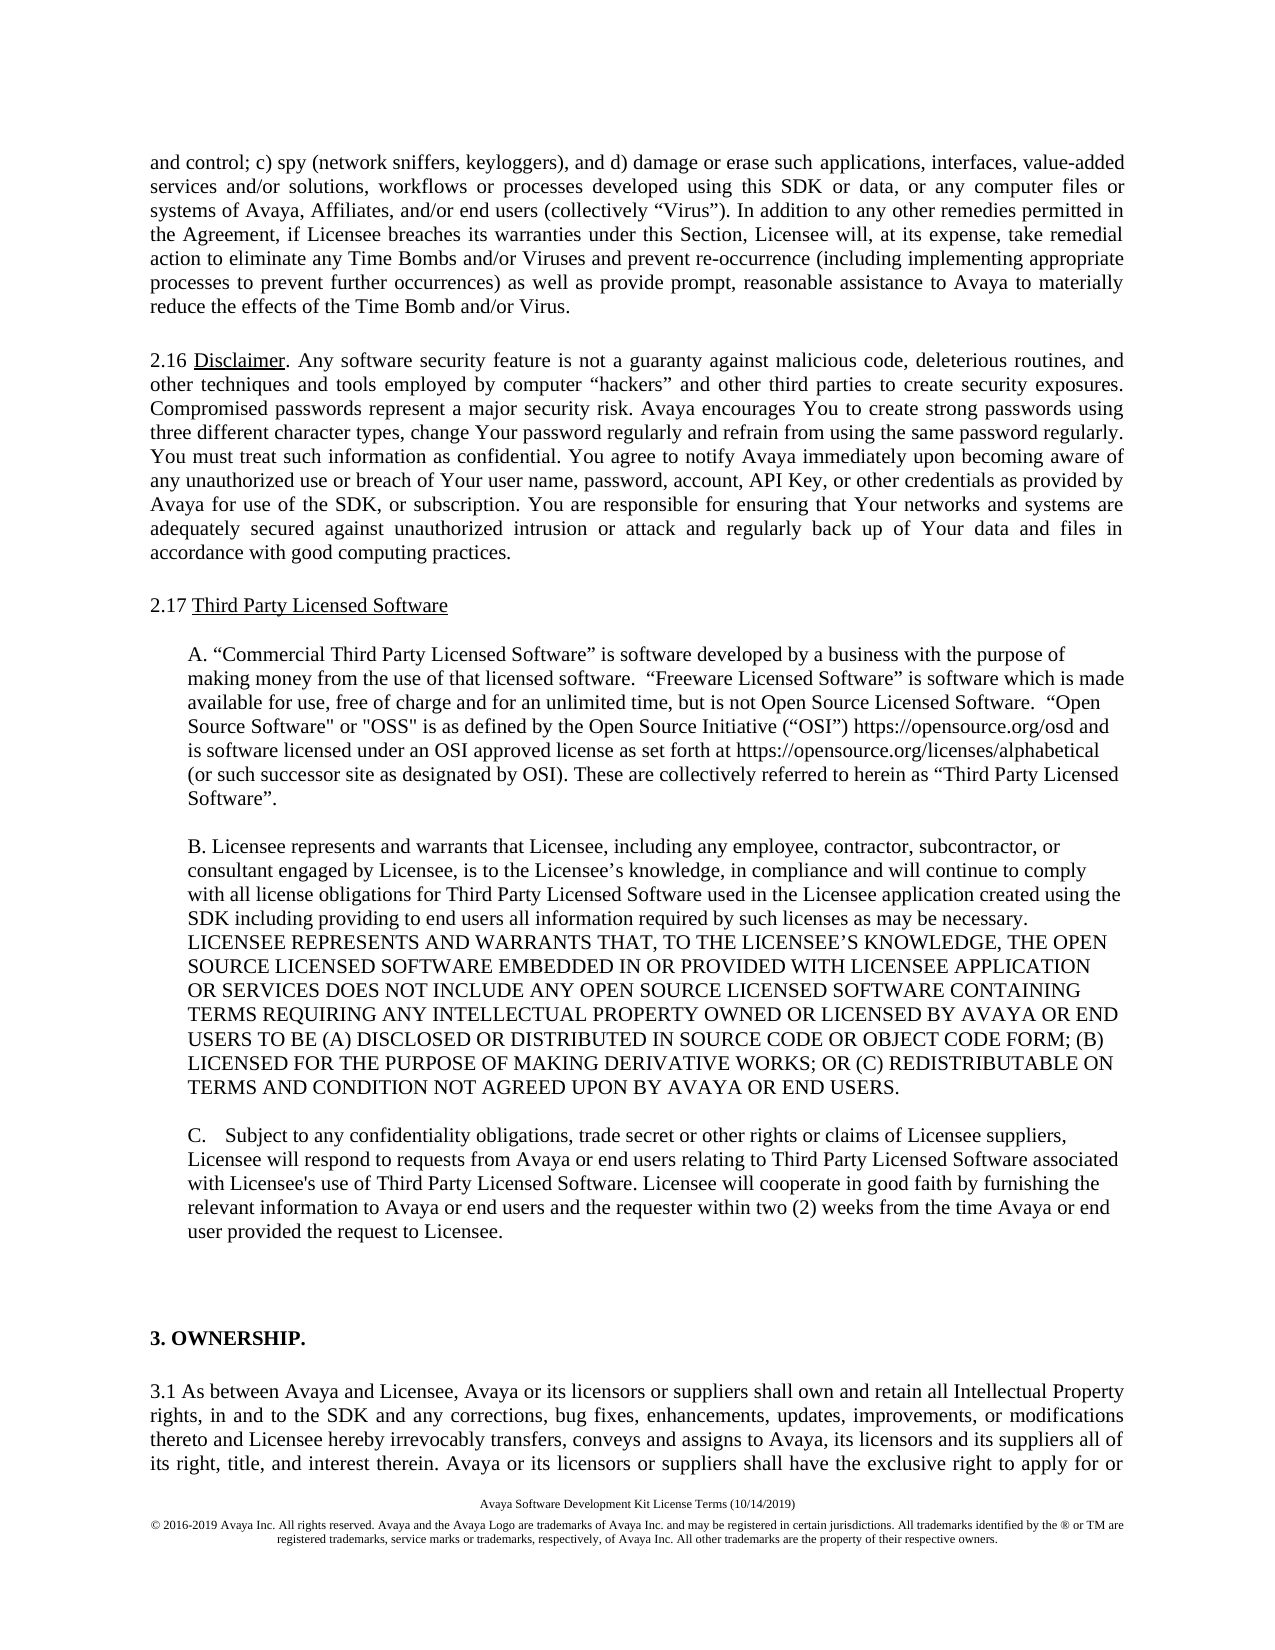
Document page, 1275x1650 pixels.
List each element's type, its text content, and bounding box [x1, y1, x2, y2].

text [150, 150, 1125, 318]
text 3. OWNERSHIP. [150, 1325, 1125, 1349]
list Subject to any confidentiality obligations, trade secret or other rights or claims of Licensee suppliers, Licensee will respond to requests from Avaya or end users relating to Third Party Licensed Software associated with Licensee's use of Third Party Licensed Software. Licensee will cooperate in good faith by furnishing the relevant information to Avaya or end users and the requester within two (2) weeks from the time Avaya or end user provided the request to Licensee. [187, 1123, 1125, 1243]
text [150, 1379, 1125, 1475]
text A. “Commercial Third Party Licensed Software” is software developed by a business with the purpose of making money from the use of that licensed software. “Freeware Licensed Software” is software which is made available for use, free of charge and for an unlimited time, but is not Open Source Licensed Software. “Open Source Software" or "OSS" is as defined by the Open Source Initiative (“OSI”) https://opensource.org/osd and is software licensed under an OSI approved license as set forth at https://opensource.org/licenses/alphabetical (or such successor site as designated by OSI). These are collectively referred to herein as “Third Party Licensed Software”. [187, 641, 1125, 810]
text 2.16 Disclaimer. Any software security feature is not a guaranty against malicious code, deleterious routines, and other techniques and tools employed by computer “hackers” and other third parties to create security exposures. Compromised passwords represent a major security risk. Avaya encourages You to create strong passwords using three different character types, change Your password regularly and refrain from using the same password regularly. You must treat such information as confidential. You agree to notify Avaya immediately upon becoming aware of any unauthorized use or breach of Your user name, password, account, API Key, or other credentials as provided by Avaya for use of the SDK, or subscription. You are responsible for ensuring that Your networks and systems are adequately secured against unauthorized intrusion or attack and regularly back up of Your data and files in accordance with good computing practices. [150, 348, 1125, 564]
text B. Licensee represents and warrants that Licensee, including any employee, contractor, subcontractor, or consultant engaged by Licensee, is to the Licensee’s knowledge, in compliance and will continue to comply with all license obligations for Third Party Licensed Software used in the Licensee application created using the SDK including providing to end users all information required by such licenses as may be necessary. LICENSEE REPRESENTS AND WARRANTS THAT, TO THE LICENSEE’S KNOWLEDGE, THE OPEN SOURCE LICENSED SOFTWARE EMBEDDED IN OR PROVIDED WITH LICENSEE APPLICATION OR SERVICES DOES NOT INCLUDE ANY OPEN SOURCE LICENSED SOFTWARE CONTAINING TERMS REQUIRING ANY INTELLECTUAL PROPERTY OWNED OR LICENSED BY AVAYA OR END USERS TO BE (A) DISCLOSED OR DISTRIBUTED IN SOURCE CODE OR OBJECT CODE FORM; (B) LICENSED FOR THE PURPOSE OF MAKING DERIVATIVE WORKS; OR (C) REDISTRIBUTABLE ON TERMS AND CONDITION NOT AGREED UPON BY AVAYA OR END USERS. [187, 834, 1125, 1099]
text 2.17 Third Party Licensed Software [150, 593, 1125, 617]
